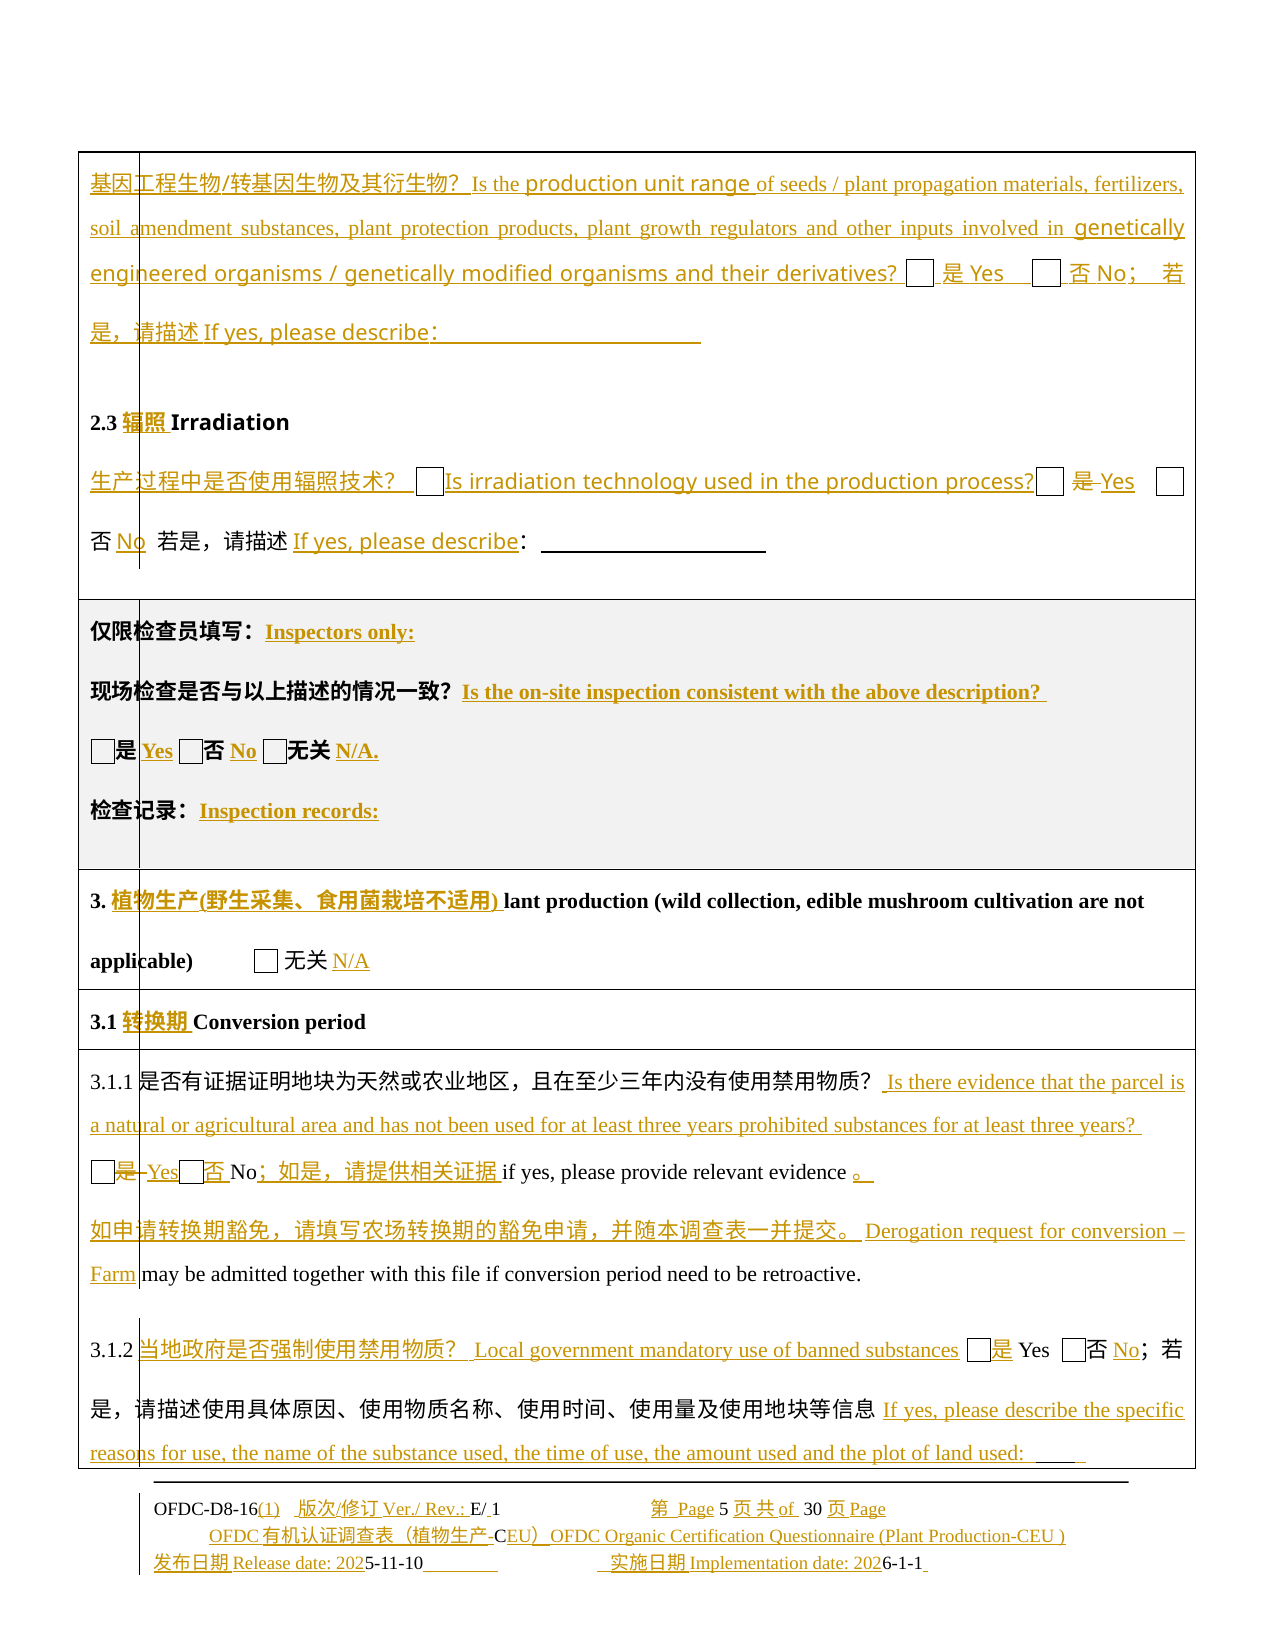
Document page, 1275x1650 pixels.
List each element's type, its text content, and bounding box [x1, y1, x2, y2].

table_cell 仅限检查员填写： 现场检查是否与以上描述的情况一致？ 是 否 无关 检查记录： [79, 600, 139, 868]
table_cell 3.1 Conversion period [79, 990, 139, 1049]
table_cell 3. lant production (wild collection, edible mushroom cultivation are not applicable) 无关 [79, 870, 139, 989]
table_cell 3.1 Conversion period [140, 990, 1195, 1049]
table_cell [79, 153, 1195, 599]
table_cell 3. lant production (wild collection, edible mushroom cultivation are not applicable) 无关 [140, 870, 1195, 989]
table_cell 仅限检查员填写： 现场检查是否与以上描述的情况一致？ 是 否 无关 检查记录： [140, 600, 1195, 868]
